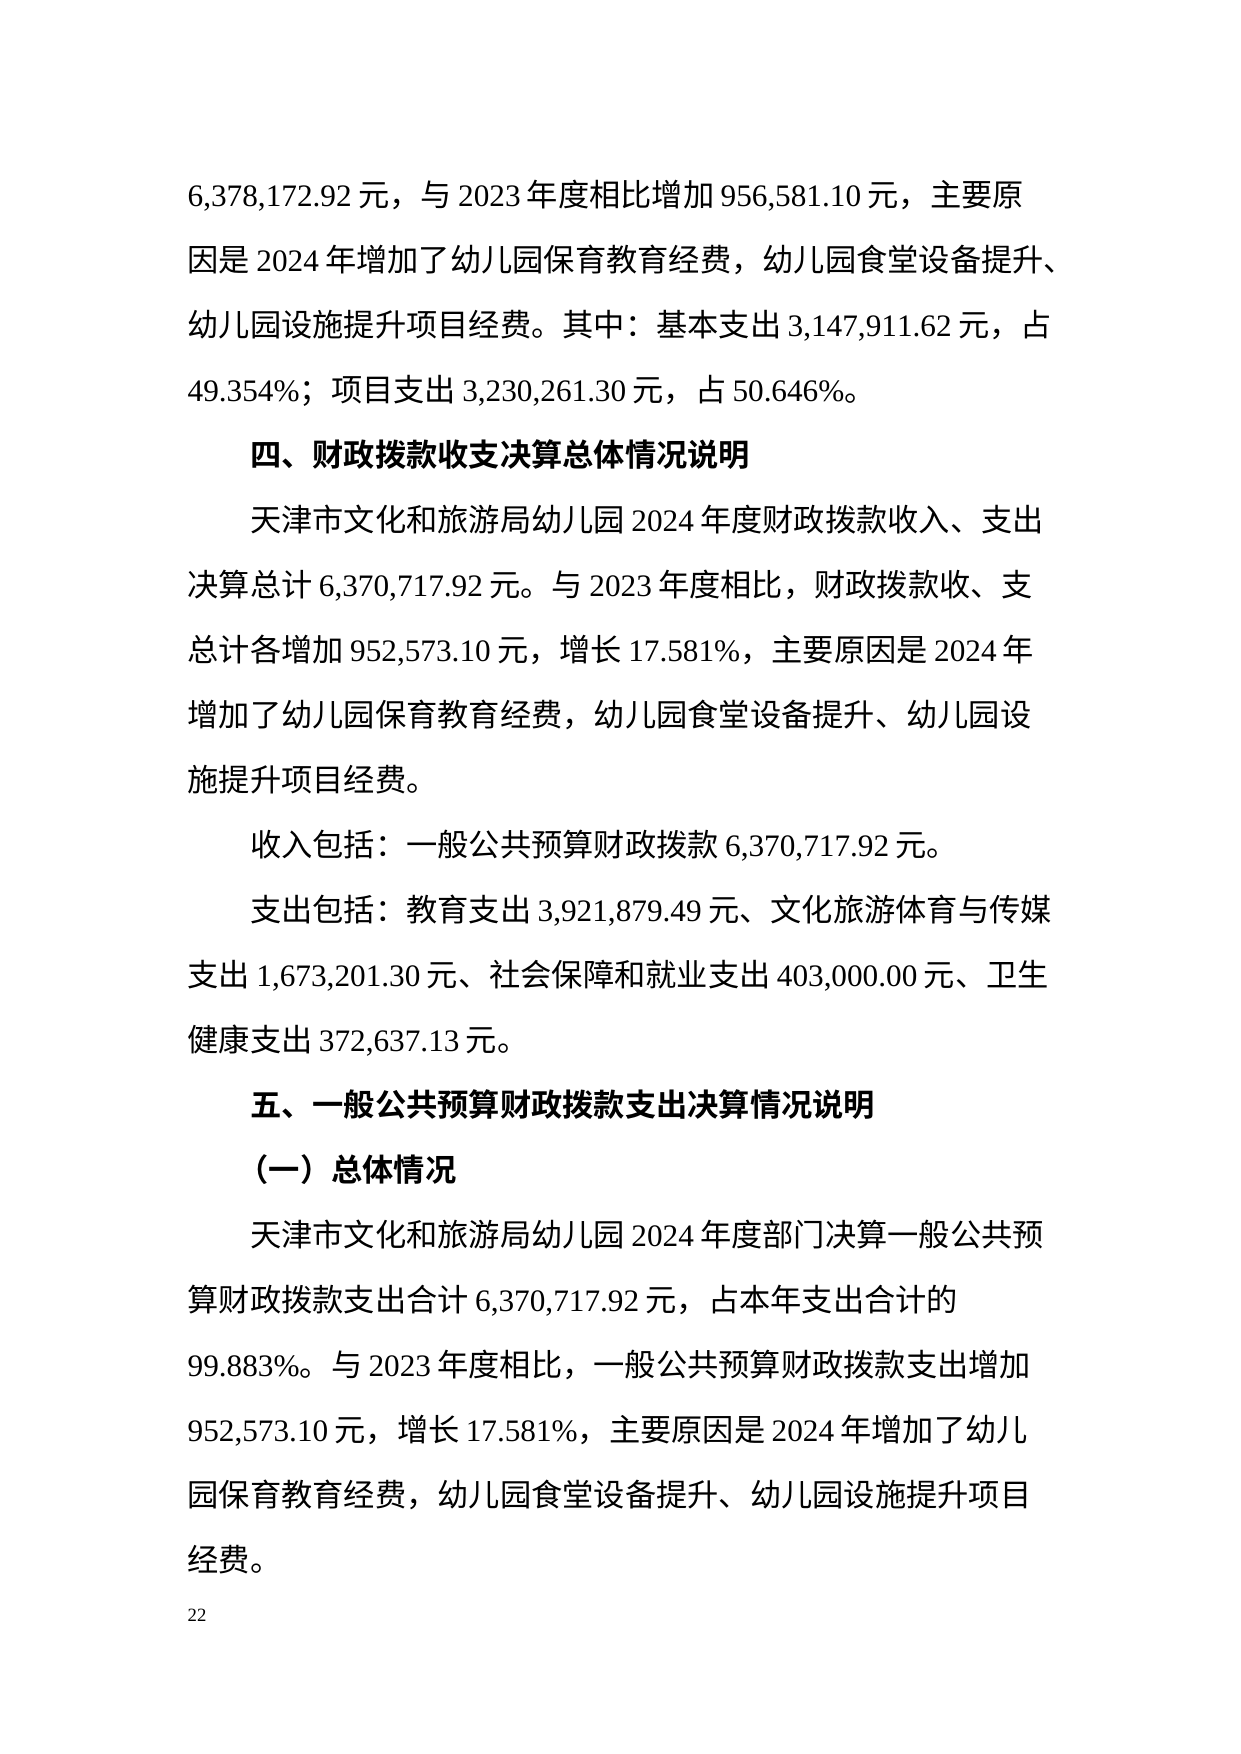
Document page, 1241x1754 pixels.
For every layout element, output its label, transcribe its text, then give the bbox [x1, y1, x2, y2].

text 天津市文化和旅游局幼儿园2024年度财政拨款收入、支出决算总计6,370,717.92元。与2023年度相比，财政拨款收、支总计各增加952,573.10元，增长17.581%，主要原因是2024年增加了幼儿园保育教育经费，幼儿园食堂设备提升、幼儿园设施提升项目经费。 [187, 485, 1053, 810]
subtitle 五、一般公共预算财政拨款支出决算情况说明 [187, 1070, 1053, 1135]
text 支出包括：教育支出3,921,879.49元、文化旅游体育与传媒支出1,673,201.30元、社会保障和就业支出403,000.00元、卫生健康支出372,637.13元。 [187, 875, 1053, 1070]
text 收入包括：一般公共预算财政拨款6,370,717.92元。 [187, 810, 1053, 875]
subtitle 四、财政拨款收支决算总体情况说明 [187, 420, 1053, 485]
text （一）总体情况 [237, 1135, 1053, 1200]
text 天津市文化和旅游局幼儿园2024年度部门决算一般公共预算财政拨款支出合计6,370,717.92元，占本年支出合计的99.883%。与2023年度相比，一般公共预算财政拨款支出增加952,573.10元，增长17.581%，主要原因是2024年增加了幼儿园保育教育经费，幼儿园食堂设备提升、幼儿园设施提升项目经费。 [187, 1200, 1053, 1590]
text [187, 160, 1053, 420]
